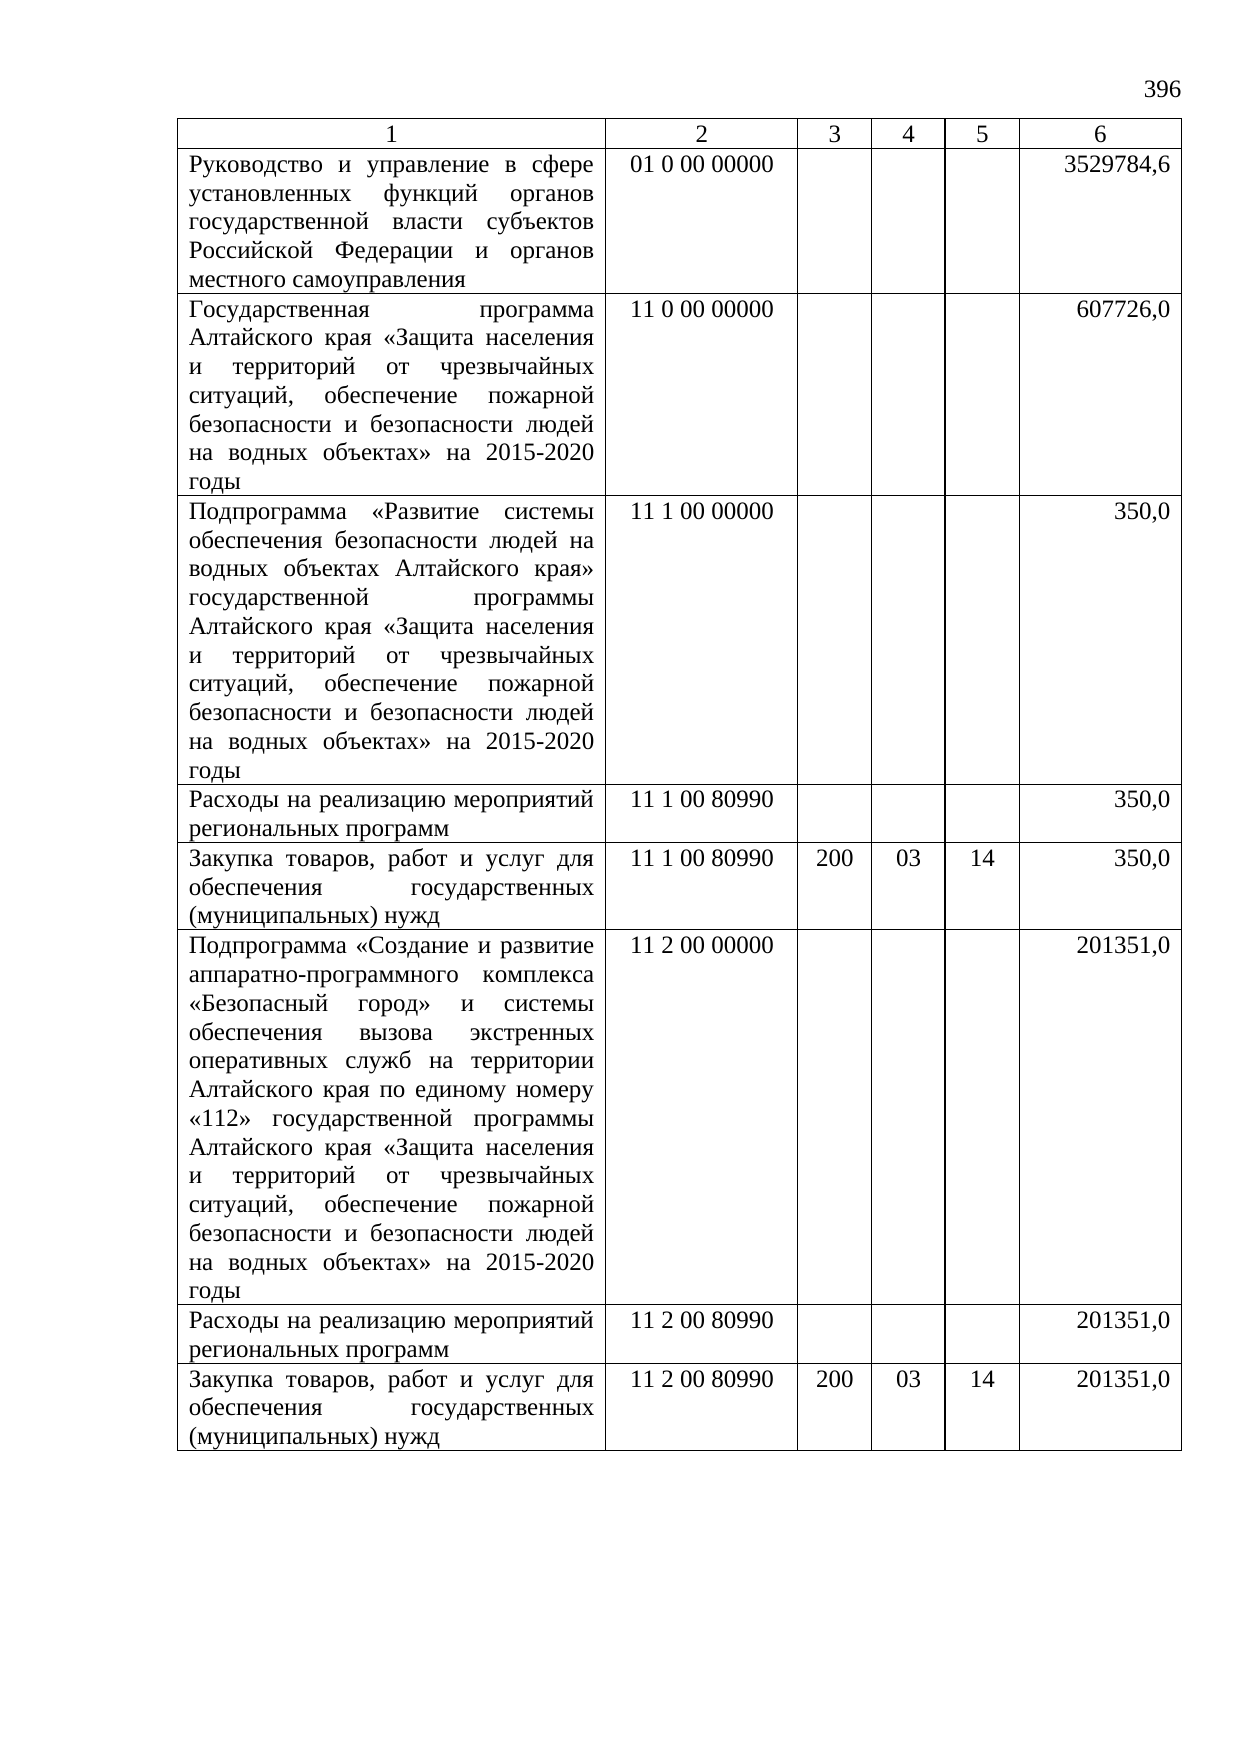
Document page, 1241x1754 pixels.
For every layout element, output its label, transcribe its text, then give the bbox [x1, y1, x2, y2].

table_cell Подпрограмма «Развитие системы обеспечения безопасности людей на водных объектах Алтайского края» государственной программы Алтайского края «Защита населения и территорий от чрезвычайных ситуаций, обеспечение пожарной безопасности и безопасности людей на водных объектах» на 2015-2020 годы [178, 496, 605, 783]
table_cell 03 [872, 843, 944, 929]
table_cell 14 [946, 843, 1019, 929]
table_cell [946, 149, 1019, 293]
table_cell Расходы на реализацию мероприятий региональных программ [178, 1305, 605, 1363]
table_cell Подпрограмма «Создание и развитие аппаратно-программного комплекса «Безопасный город» и системы обеспечения вызова экстренных оперативных служб на территории Алтайского края по единому номеру «112» государственной программы Алтайского края «Защита населения и территорий от чрезвычайных ситуаций, обеспечение пожарной безопасности и безопасности людей на водных объектах» на 2015-2020 годы [178, 930, 605, 1304]
table_cell Государственная программа Алтайского края «Защита населения и территорий от чрезвычайных ситуаций, обеспечение пожарной безопасности и безопасности людей на водных объектах» на 2015-2020 годы [178, 294, 605, 495]
table_header 4 [872, 119, 944, 148]
table_cell [946, 930, 1019, 1304]
table_cell 01 0 00 00000 [606, 149, 797, 293]
table_cell [946, 496, 1019, 783]
table_cell Расходы на реализацию мероприятий региональных программ [178, 785, 605, 842]
table_cell [872, 1305, 944, 1363]
table_cell 201351,0 [1020, 1305, 1181, 1363]
table_cell [872, 930, 944, 1304]
table_cell 11 1 00 80990 [606, 843, 797, 929]
table_cell [872, 785, 944, 842]
table_cell 11 1 00 00000 [606, 496, 797, 783]
table_cell 11 2 00 00000 [606, 930, 797, 1304]
table_cell 201351,0 [1020, 1364, 1181, 1450]
table_cell 200 [798, 1364, 871, 1450]
table_cell [872, 496, 944, 783]
table_cell 11 0 00 00000 [606, 294, 797, 495]
table_cell [946, 785, 1019, 842]
table_cell [798, 294, 871, 495]
table_cell [798, 785, 871, 842]
table_cell [946, 1305, 1019, 1363]
table_cell 201351,0 [1020, 930, 1181, 1304]
table_cell [798, 496, 871, 783]
table_cell Руководство и управление в сфере установленных функций органов государственной власти субъектов Российской Федерации и органов местного самоуправления [178, 149, 605, 293]
table_header 2 [606, 119, 797, 148]
table_header 1 [178, 119, 605, 148]
table_cell 3529784,6 [1020, 149, 1181, 293]
table_cell 11 2 00 80990 [606, 1305, 797, 1363]
table_cell [872, 149, 944, 293]
table_cell [798, 1305, 871, 1363]
table_cell [872, 294, 944, 495]
table_cell 03 [872, 1364, 944, 1450]
table_header 5 [946, 119, 1019, 148]
table_cell 350,0 [1020, 843, 1181, 929]
table_cell [946, 294, 1019, 495]
table_cell [798, 149, 871, 293]
table_cell 11 2 00 80990 [606, 1364, 797, 1450]
table_header 3 [798, 119, 871, 148]
table_cell 350,0 [1020, 785, 1181, 842]
table_cell Закупка товаров, работ и услуг для обеспечения государственных (муниципальных) нужд [178, 1364, 605, 1450]
table_cell 350,0 [1020, 496, 1181, 783]
table_cell 14 [946, 1364, 1019, 1450]
table_cell 200 [798, 843, 871, 929]
table_cell Закупка товаров, работ и услуг для обеспечения государственных (муниципальных) нужд [178, 843, 605, 929]
table_cell 607726,0 [1020, 294, 1181, 495]
table_cell 11 1 00 80990 [606, 785, 797, 842]
table_cell [798, 930, 871, 1304]
table_header 6 [1020, 119, 1181, 148]
